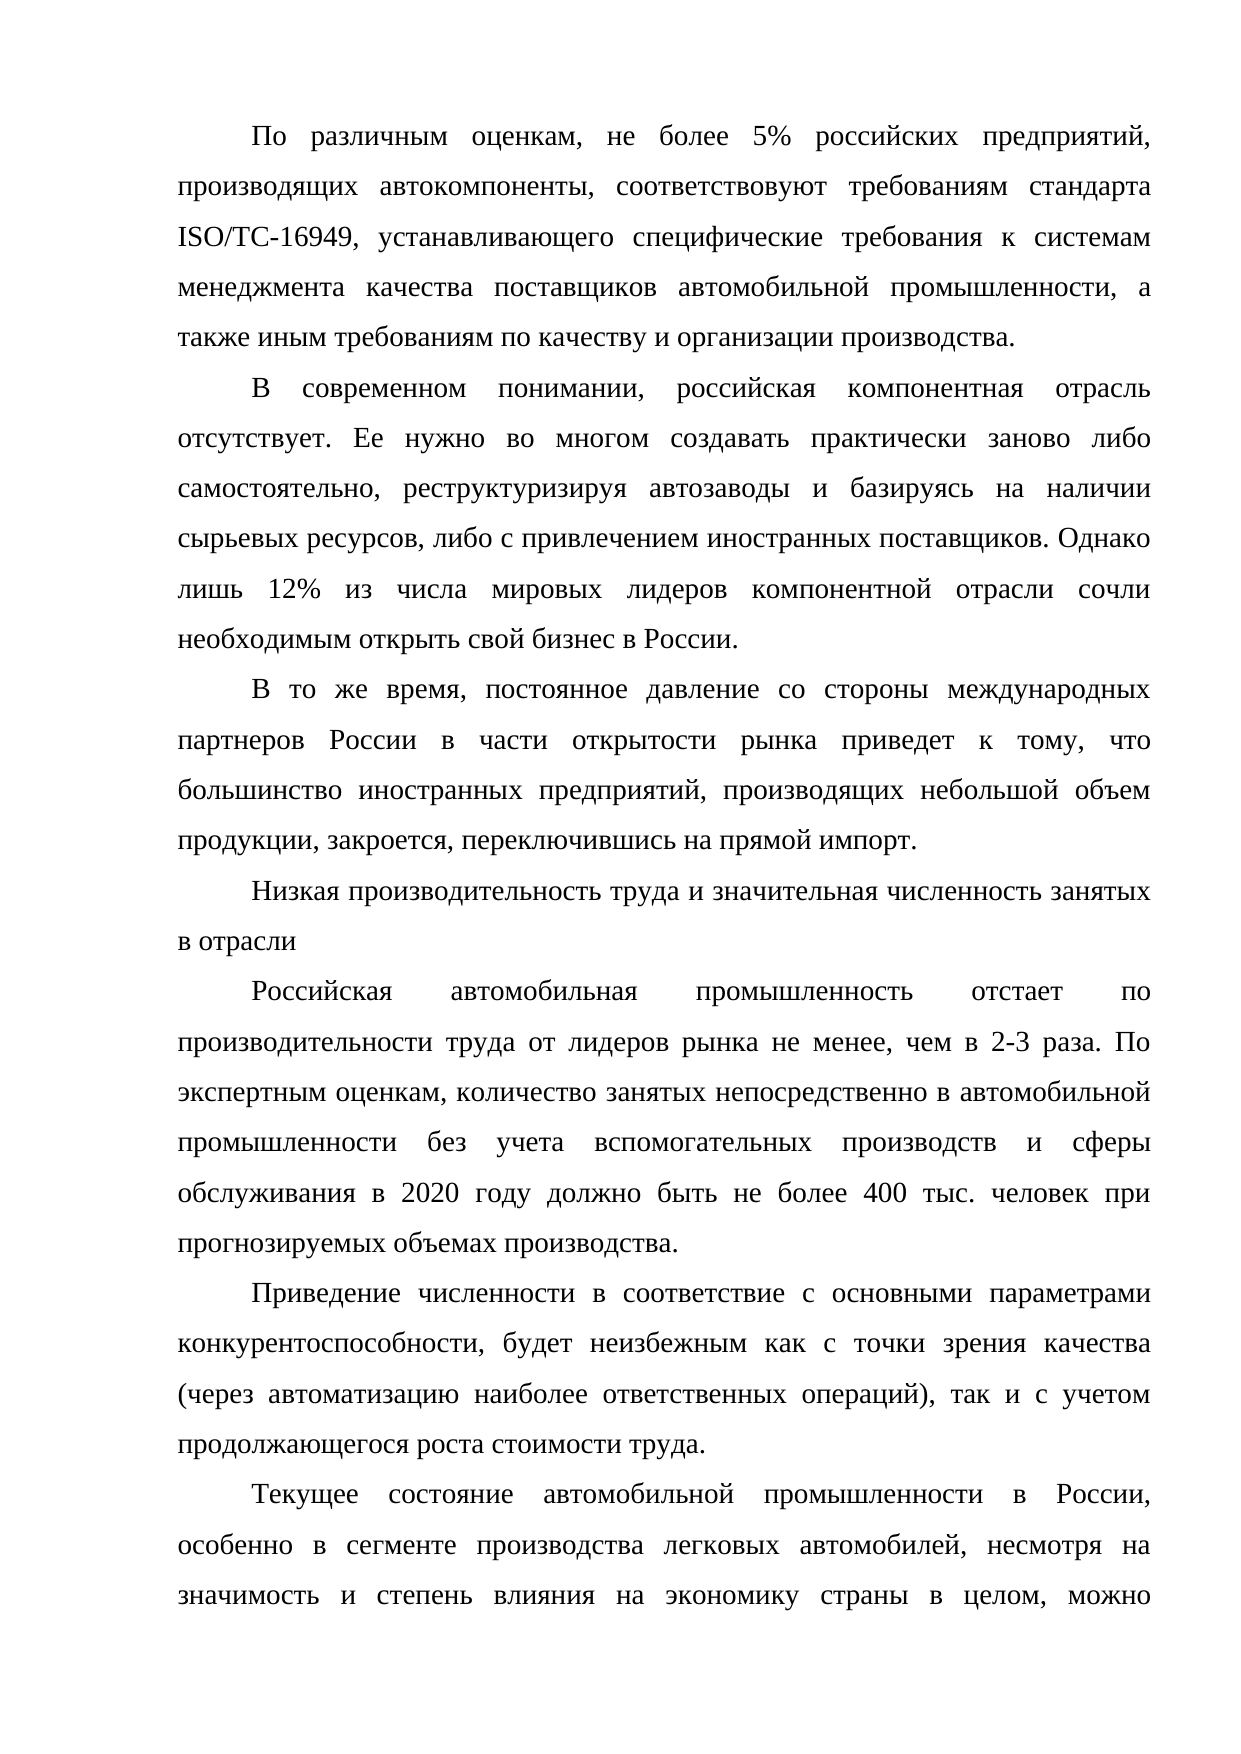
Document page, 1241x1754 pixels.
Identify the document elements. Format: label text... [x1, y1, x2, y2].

text Приведение численности в соответствие с основными параметрами конкурентоспособности, будет неизбежным как с точки зрения качества (через автоматизацию наиболее ответственных операций), так и с учетом продолжающегося роста стоимости труда. [177, 1275, 1152, 1460]
text В то же время, постоянное давление со стороны международных партнеров России в части открытости рынка приведет к тому, что большинство иностранных предприятий, производящих небольшой объем продукции, закроется, переключившись на прямой импорт. [177, 672, 1152, 856]
text Российская автомобильная промышленность отстает по производительности труда от лидеров рынка не менее, чем в 2-3 раза. По экспертным оценкам, количество занятых непосредственно в автомобильной промышленности без учета вспомогательных производств и сферы обслуживания в 2020 году должно быть не более 400 тыс. человек при прогнозируемых объемах производства. [177, 973, 1152, 1258]
text Низкая производительность труда и значительная численность занятых в отрасли [177, 873, 1152, 957]
text В современном понимании, российская компонентная отрасль отсутствует. Ее нужно во многом создавать практически заново либо самостоятельно, реструктуризируя автозаводы и базируясь на наличии сырьевых ресурсов, либо с привлечением иностранных поставщиков. Однако лишь 12% из числа мировых лидеров компонентной отрасли сочли необходимым открыть свой бизнес в России. [177, 370, 1152, 655]
text По различным оценкам, не более 5% российских предприятий, производящих автокомпоненты, соответствовуют требованиям стандарта ISO/ТС-16949, устанавливающего специфические требования к системам менеджмента качества поставщиков автомобильной промышленности, а также иным требованиям по качеству и организации производства. [177, 118, 1152, 353]
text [177, 1477, 1152, 1611]
